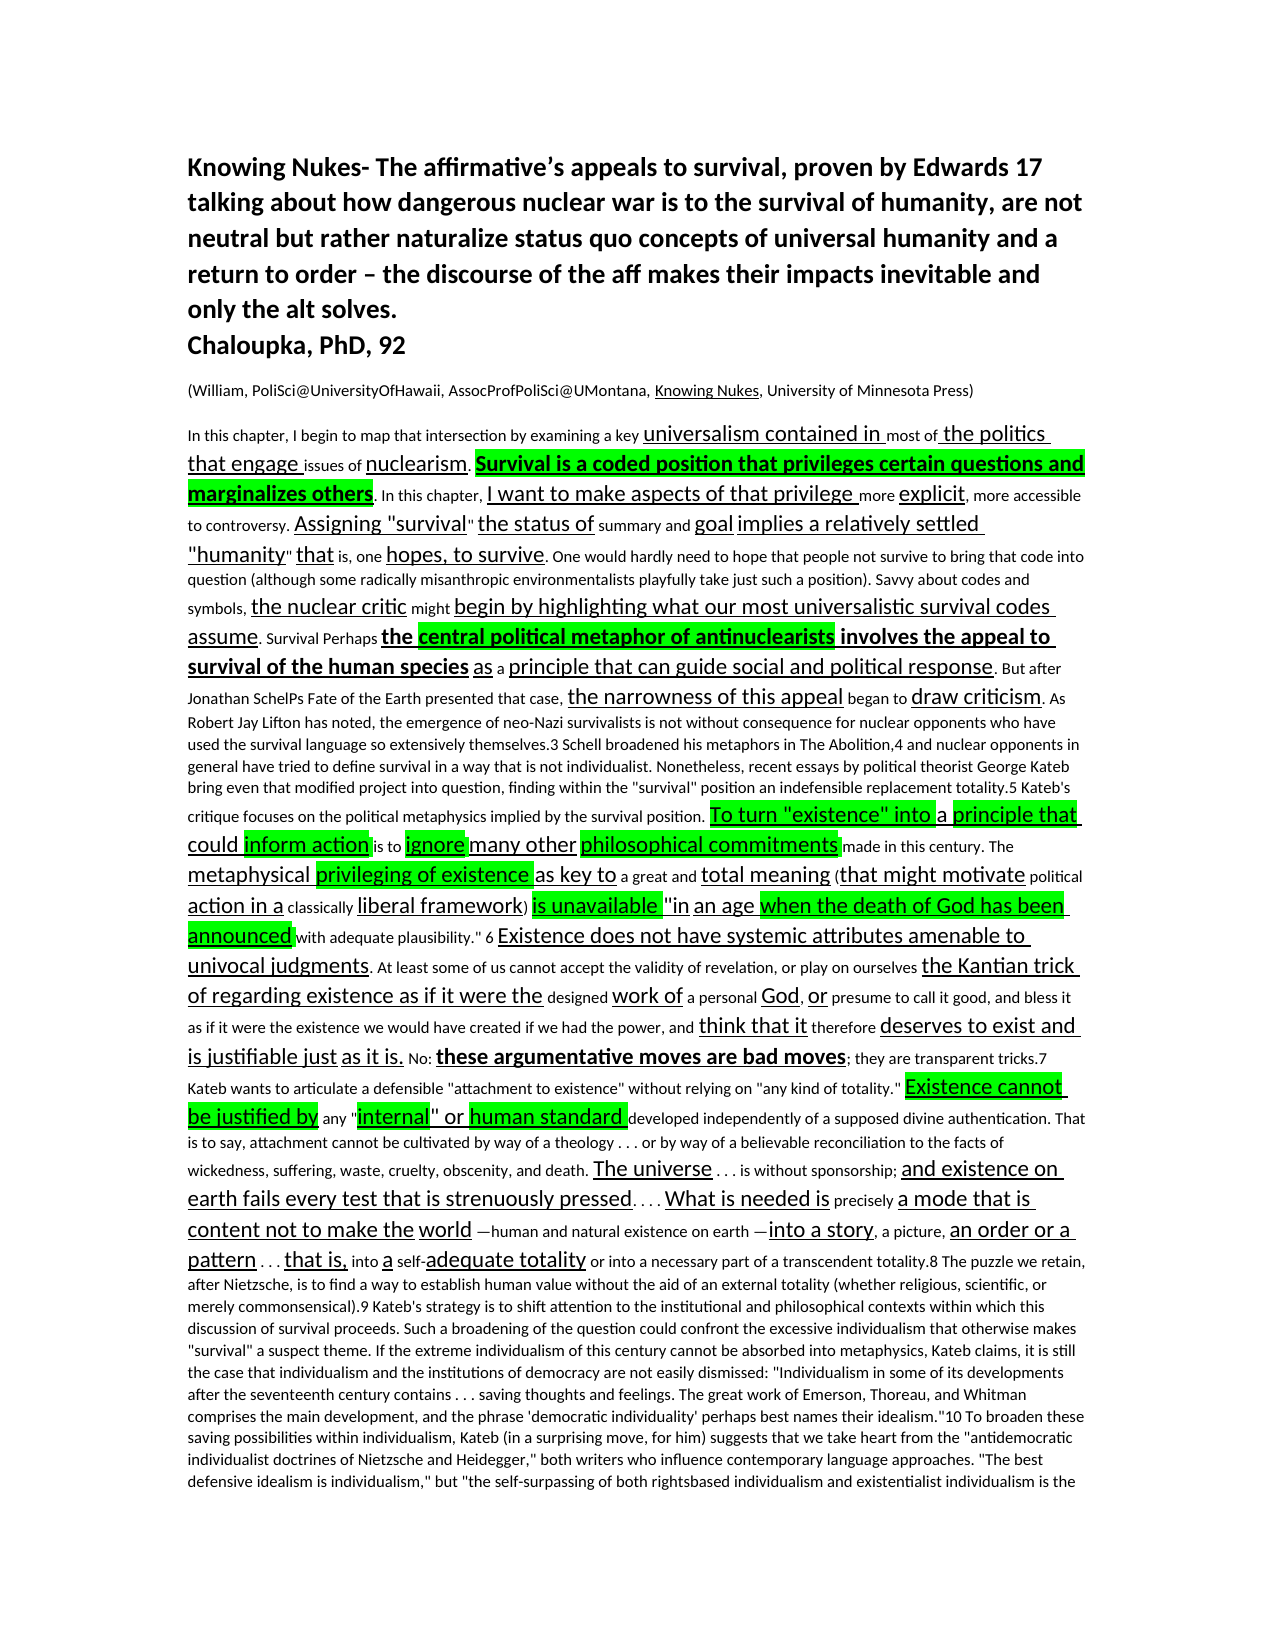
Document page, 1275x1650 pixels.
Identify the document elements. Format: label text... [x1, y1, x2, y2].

subtitle Knowing Nukes- The affirmative’s appeals to survival, proven by Edwards 17 talking about how dangerous nuclear war is to the survival of humanity, are not neutral but rather naturalize status quo concepts of universal humanity and a return to order – the discourse of the aff makes their impacts inevitable and only the alt solves. [187, 150, 1087, 326]
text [187, 419, 1087, 1492]
text (William, PoliSci@UniversityOfHawaii, AssocProfPoliSci@UMontana, Knowing Nukes, University of Minnesota Press) [187, 380, 1087, 401]
text Chaloupka, PhD, 92 [187, 328, 1087, 361]
